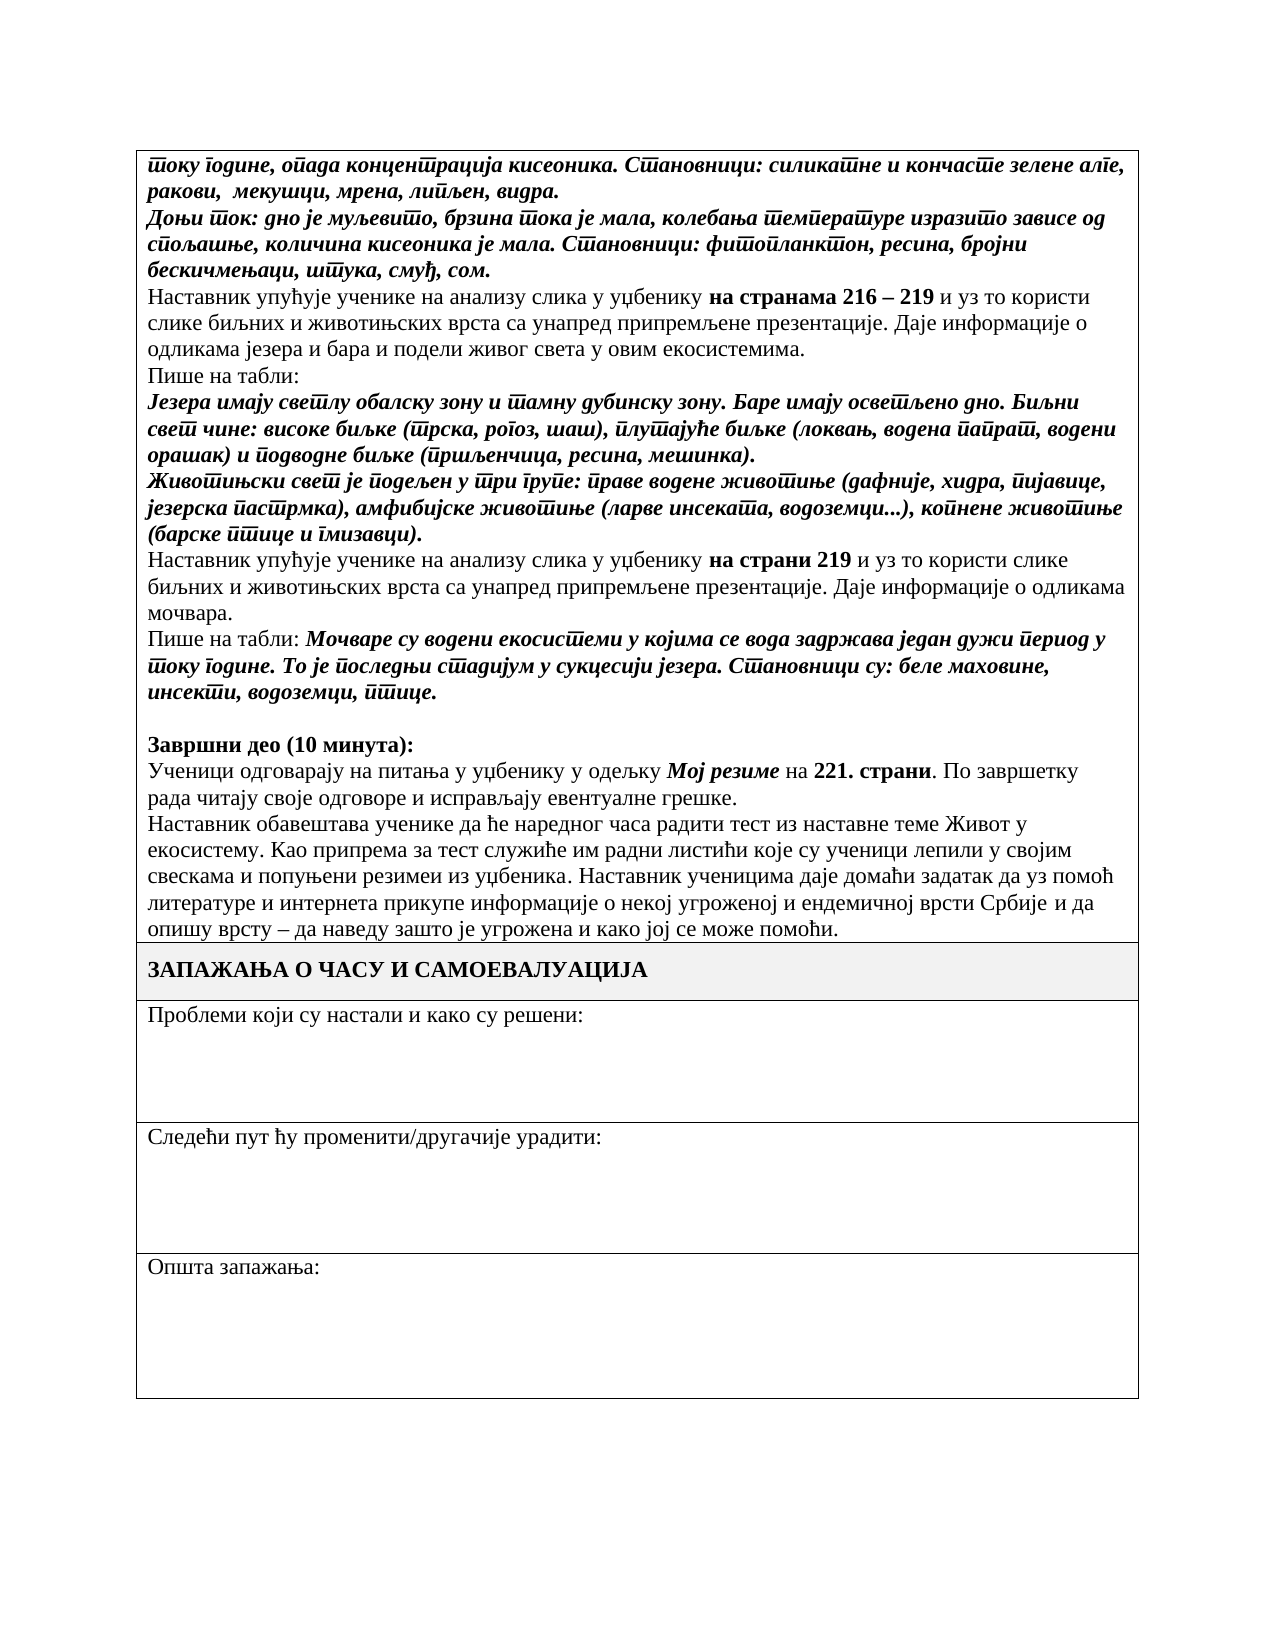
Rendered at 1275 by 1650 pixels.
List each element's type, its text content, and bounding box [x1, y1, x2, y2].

table_cell ЗАПАЖАЊА О ЧАСУ И САМОЕВАЛУАЦИЈА [137, 943, 1138, 1000]
table_cell Општа запажања: [137, 1254, 1138, 1398]
table_cell Проблеми који су настали и како су решени: [137, 1001, 1138, 1122]
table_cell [137, 151, 1138, 942]
table_cell Следећи пут ћу променити/другачије урадити: [137, 1123, 1138, 1252]
